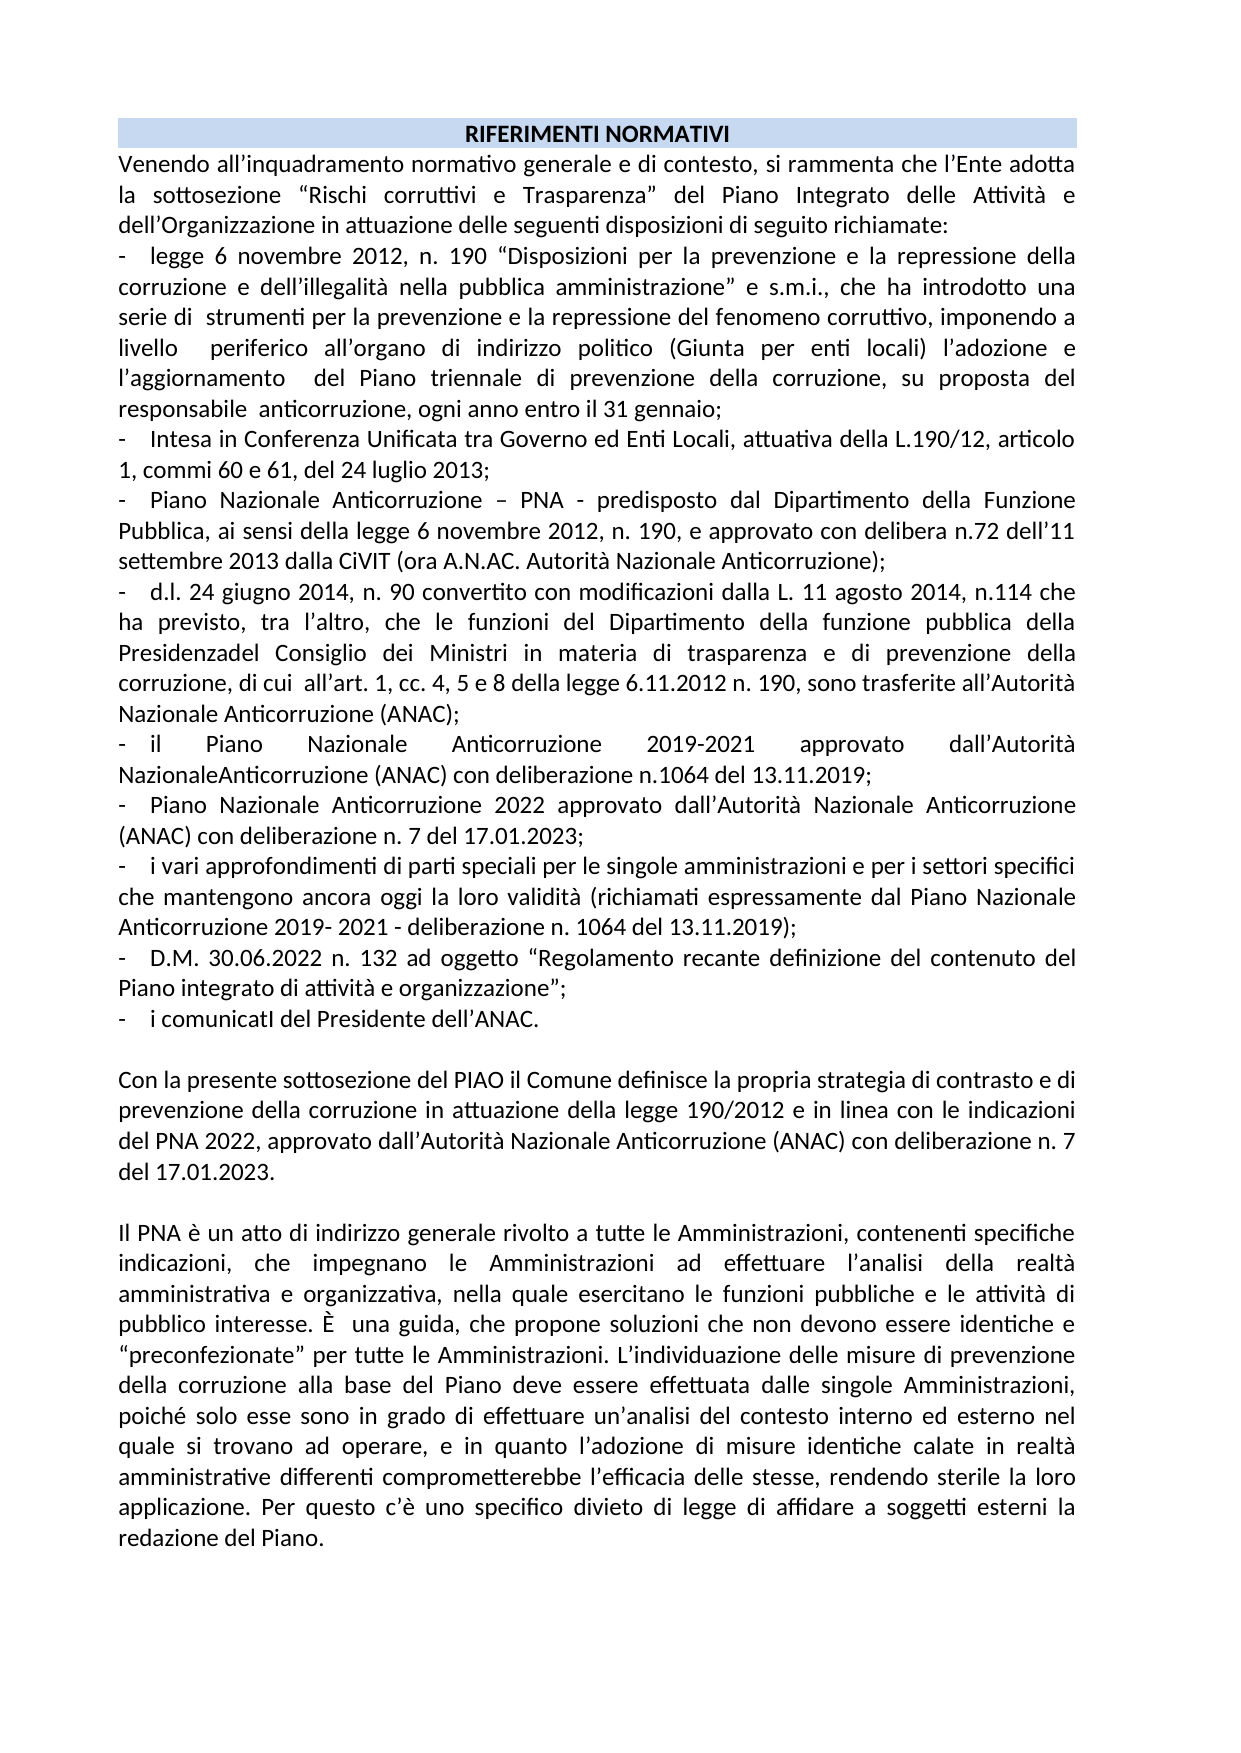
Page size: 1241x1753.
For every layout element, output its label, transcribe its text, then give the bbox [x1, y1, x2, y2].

list i comunicatI del Presidente dell’ANAC. [118, 1003, 1077, 1034]
list Intesa in Conferenza Unificata tra Governo ed Enti Locali, attuativa della L.190/12, articolo 1, commi 60 e 61, del 24 luglio 2013; [118, 423, 1077, 484]
list legge 6 novembre 2012, n. 190 “Disposizioni per la prevenzione e la repressione della corruzione e dell’illegalità nella pubblica amministrazione” e s.m.i., che ha introdotto una serie di strumenti per la prevenzione e la repressione del fenomeno corruttivo, imponendo a livello periferico all’organo di indirizzo politico (Giunta per enti locali) l’adozione e l’aggiornamento del Piano triennale di prevenzione della corruzione, su proposta del responsabile anticorruzione, ogni anno entro il 31 gennaio; [118, 240, 1077, 423]
text Con la presente sottosezione del PIAO il Comune definisce la propria strategia di contrasto e di prevenzione della corruzione in attuazione della legge 190/2012 e in linea con le indicazioni del PNA 2022, approvato dall’Autorità Nazionale Anticorruzione (ANAC) con deliberazione n. 7 del 17.01.2023. [118, 1064, 1077, 1186]
list d.l. 24 giugno 2014, n. 90 convertito con modificazioni dalla L. 11 agosto 2014, n.114 che ha previsto, tra l’altro, che le funzioni del Dipartimento della funzione pubblica della Presidenzadel Consiglio dei Ministri in materia di trasparenza e di prevenzione della corruzione, di cui all’art. 1, cc. 4, 5 e 8 della legge 6.11.2012 n. 190, sono trasferite all’Autorità Nazionale Anticorruzione (ANAC); [118, 576, 1077, 728]
list D.M. 30.06.2022 n. 132 ad oggetto “Regolamento recante definizione del contenuto del Piano integrato di attività e organizzazione”; [118, 942, 1077, 1003]
list Piano Nazionale Anticorruzione – PNA - predisposto dal Dipartimento della Funzione Pubblica, ai sensi della legge 6 novembre 2012, n. 190, e approvato con delibera n.72 dell’11 settembre 2013 dalla CiVIT (ora A.N.AC. Autorità Nazionale Anticorruzione); [118, 484, 1077, 576]
text RIFERIMENTI NORMATIVI [118, 118, 1077, 148]
list i vari approfondimenti di parti speciali per le singole amministrazioni e per i settori specifici che mantengono ancora oggi la loro validità (richiamati espressamente dal Piano Nazionale Anticorruzione 2019- 2021 - deliberazione n. 1064 del 13.11.2019); [118, 851, 1077, 942]
list Piano Nazionale Anticorruzione 2022 approvato dall’Autorità Nazionale Anticorruzione (ANAC) con deliberazione n. 7 del 17.01.2023; [118, 789, 1077, 851]
text Il PNA è un atto di indirizzo generale rivolto a tutte le Amministrazioni, contenenti specifiche indicazioni, che impegnano le Amministrazioni ad effettuare l’analisi della realtà amministrativa e organizzativa, nella quale esercitano le funzioni pubbliche e le attività di pubblico interesse. È una guida, che propone soluzioni che non devono essere identiche e “preconfezionate” per tutte le Amministrazioni. L’individuazione delle misure di prevenzione della corruzione alla base del Piano deve essere effettuata dalle singole Amministrazioni, poiché solo esse sono in grado di effettuare un’analisi del contesto interno ed esterno nel quale si trovano ad operare, e in quanto l’adozione di misure identiche calate in realtà amministrative differenti comprometterebbe l’efficacia delle stesse, rendendo sterile la loro applicazione. Per questo c’è uno specifico divieto di legge di affidare a soggetti esterni la redazione del Piano. [118, 1217, 1077, 1552]
text Venendo all’inquadramento normativo generale e di contesto, si rammenta che l’Ente adotta la sottosezione “Rischi corruttivi e Trasparenza” del Piano Integrato delle Attività e dell’Organizzazione in attuazione delle seguenti disposizioni di seguito richiamate: [118, 148, 1077, 240]
list il Piano Nazionale Anticorruzione 2019-2021 approvato dall’Autorità NazionaleAnticorruzione (ANAC) con deliberazione n.1064 del 13.11.2019; [118, 728, 1077, 789]
